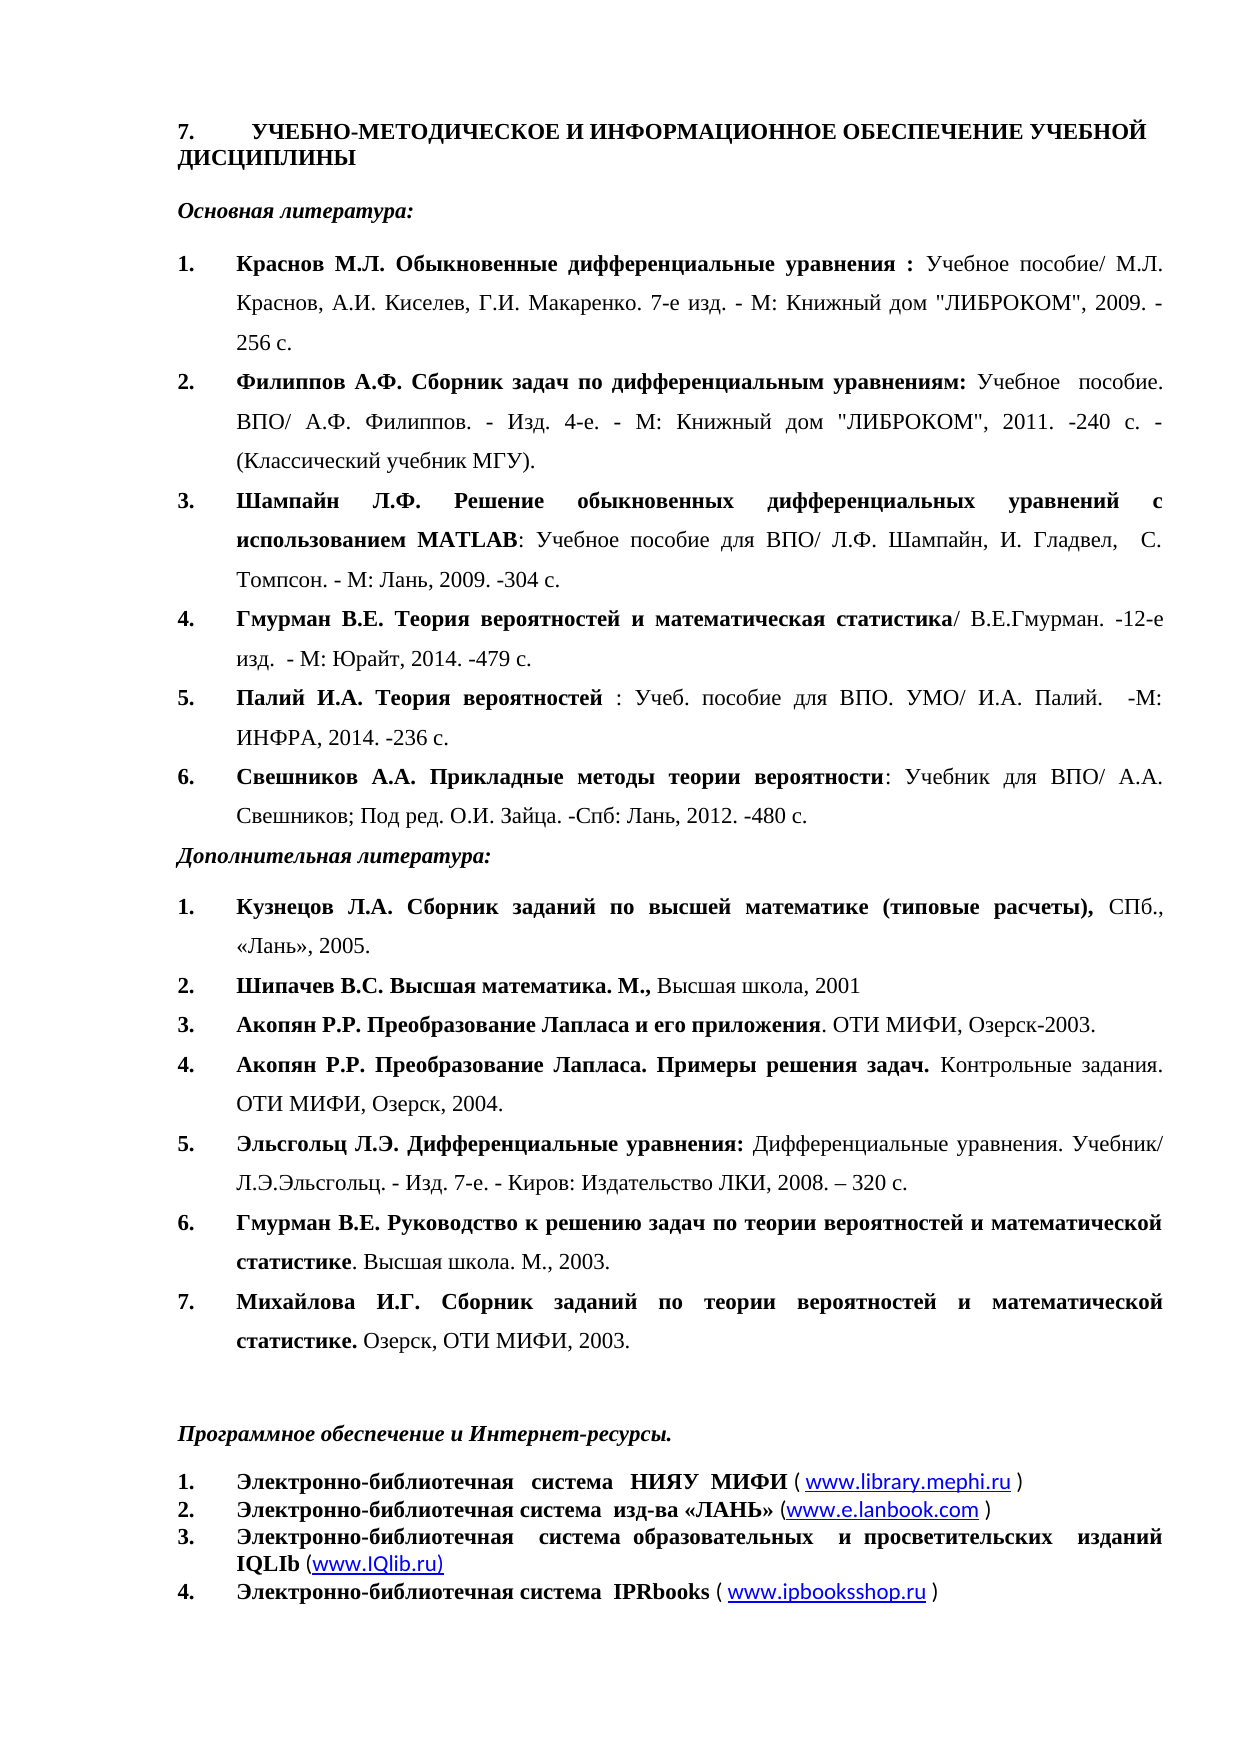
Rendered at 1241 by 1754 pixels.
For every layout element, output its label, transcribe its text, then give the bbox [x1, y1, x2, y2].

list Кузнецов Л.А. Сборник заданий по высшей математике (типовые расчеты), СПб., «Лань», 2005. [177, 893, 1164, 959]
list Гмурман В.Е. Теория вероятностей и математическая статистика/ В.Е.Гмурман. -12-е изд. - М: Юрайт, 2014. -479 с. [177, 605, 1164, 671]
text Основная литература: [177, 197, 1152, 223]
list Шампайн Л.Ф. Решение обыкновенных дифференциальных уравнений с использованием MATLAB: Учебное пособие для ВПО/ Л.Ф. Шампайн, И. Гладвел, С. Томпсон. - М: Лань, 2009. -304 с. [177, 487, 1164, 592]
list Палий И.А. Теория вероятностей : Учеб. пособие для ВПО. УМО/ И.А. Палий. -М: ИНФРА, 2014. -236 с. [177, 684, 1164, 750]
list Шипачев В.С. Высшая математика. М., Высшая школа, 2001 [177, 972, 1164, 998]
list Электронно-библиотечная система образовательных и просветительских изданий IQLIb (www.IQlib.ru) [177, 1523, 1164, 1577]
list Гмурман В.Е. Руководство к решению задач по теории вероятностей и математической статистике. Высшая школа. М., 2003. [177, 1209, 1164, 1275]
list Электронно-библиотечная система IPRbooks ( www.ipbooksshop.ru ) [177, 1577, 1164, 1605]
list Свешников А.А. Прикладные методы теории вероятности: Учебник для ВПО/ А.А. Свешников; Под ред. О.И. Зайца. -Спб: Лань, 2012. -480 с. [177, 763, 1164, 829]
text Дополнительная литература: [177, 842, 1152, 868]
list УЧЕБНО-МЕТОДИЧЕСКОЕ И ИНФОРМАЦИОННОЕ ОБЕСПЕЧЕНИЕ УЧЕБНОЙ ДИСЦИПЛИНЫ [177, 118, 1152, 171]
list Электронно-библиотечная система НИЯУ МИФИ ( www.library.mephi.ru ) [177, 1467, 1164, 1495]
list Эльсгольц Л.Э. Дифференциальные уравнения: Дифференциальные уравнения. Учебник/ Л.Э.Эльсгольц. - Изд. 7-е. - Киров: Издательство ЛКИ, 2008. – 320 с. [177, 1130, 1164, 1196]
list Михайлова И.Г. Сборник заданий по теории вероятностей и математической статистике. Озерск, ОТИ МИФИ, 2003. [177, 1288, 1164, 1354]
list Электронно-библиотечная система изд-ва «ЛАНЬ» (www.e.lanbook.com ) [177, 1495, 1164, 1523]
list Акопян Р.Р. Преобразование Лапласа. Примеры решения задач. Контрольные задания. ОТИ МИФИ, Озерск, 2004. [177, 1051, 1164, 1117]
text Программное обеспечение и Интернет-ресурсы. [177, 1419, 1164, 1446]
list Филиппов А.Ф. Сборник задач по дифференциальным уравнениям: Учебное пособие. ВПО/ А.Ф. Филиппов. - Изд. 4-е. - М: Книжный дом "ЛИБРОКОМ", 2011. -240 с. - (Классический учебник МГУ). [177, 368, 1164, 474]
list Краснов М.Л. Обыкновенные дифференциальные уравнения : Учебное пособие/ М.Л. Краснов, А.И. Киселев, Г.И. Макаренко. 7-е изд. - М: Книжный дом "ЛИБРОКОМ", 2009. -256 с. [177, 250, 1164, 355]
list Акопян Р.Р. Преобразование Лапласа и его приложения. ОТИ МИФИ, Озерск-2003. [177, 1012, 1164, 1038]
